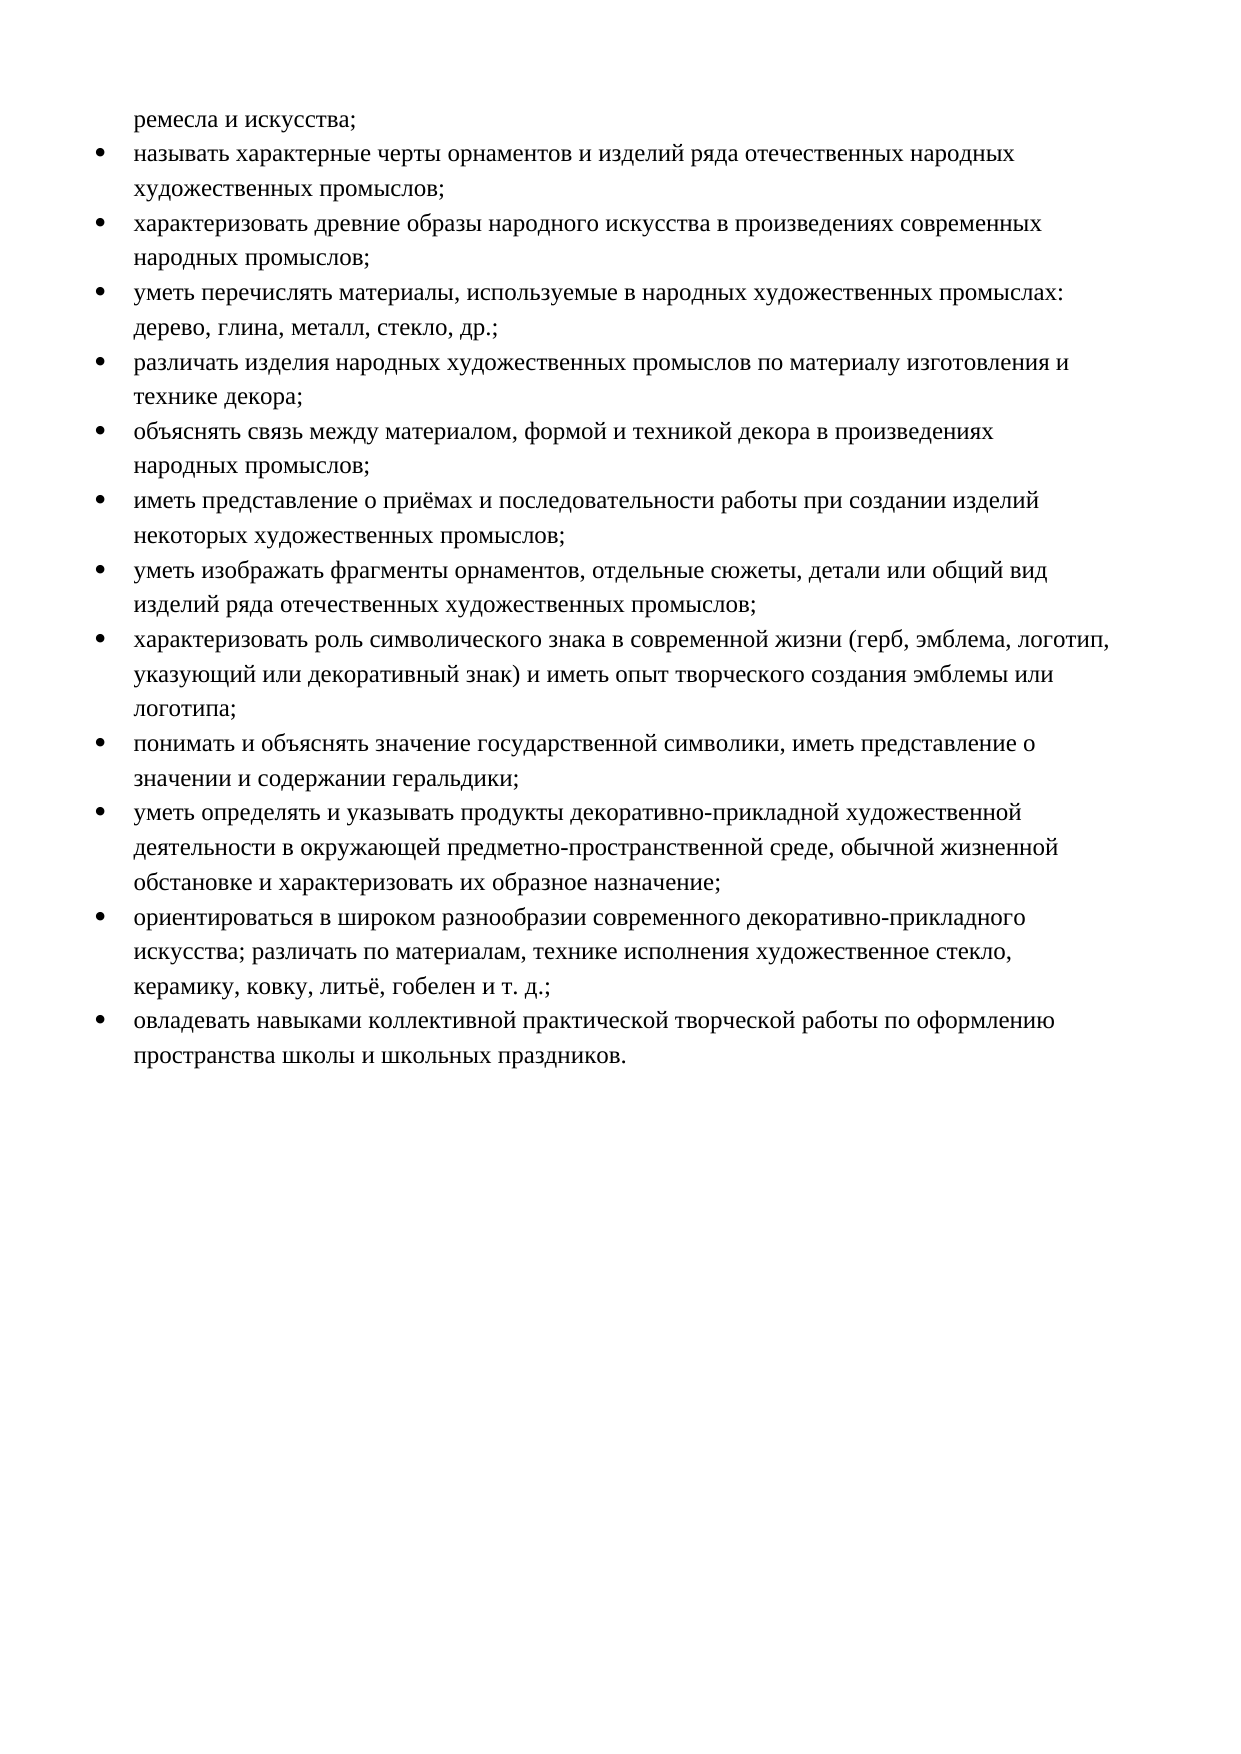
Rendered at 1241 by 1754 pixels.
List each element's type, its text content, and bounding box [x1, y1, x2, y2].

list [96, 104, 1134, 132]
list уметь определять и указывать продукты декоративно-прикладной художественной деятельности в окружающей предметно-пространственной среде, обычной жизненной обстановке и характеризовать их образное назначение; [96, 797, 1157, 896]
list ориентироваться в широком разнообразии современного декоративно-прикладного искусства; различать по материалам, технике исполнения художественное стекло, керамику, ковку, литьё, гобелен и т. д.; [96, 902, 1102, 1000]
list иметь представление о приёмах и последовательности работы при создании изделий некоторых художественных промыслов; [96, 485, 1117, 549]
list понимать и объяснять значение государственной символики, иметь представление о значении и содержании геральдики; [96, 728, 1118, 792]
list различать изделия народных художественных промыслов по материалу изготовления и технике декора; [96, 347, 1118, 410]
list уметь перечислять материалы, используемые в народных художественных промыслах: дерево, глина, металл, стекло, др.; [96, 277, 1106, 341]
list овладевать навыками коллективной практической творческой работы по оформлению пространства школы и школьных праздников. [96, 1006, 1161, 1069]
list объяснять связь между материалом, формой и техникой декора в произведениях народных промыслов; [96, 416, 1063, 479]
list называть характерные черты орнаментов и изделий ряда отечественных народных художественных промыслов; [96, 138, 1159, 202]
list характеризовать древние образы народного искусства в произведениях современных народных промыслов; [96, 208, 1111, 271]
list уметь изображать фрагменты орнаментов, отдельные сюжеты, детали или общий вид изделий ряда отечественных художественных промыслов; [96, 555, 1117, 618]
list характеризовать роль символического знака в современной жизни (герб, эмблема, логотип, указующий или декоративный знак) и иметь опыт творческого создания эмблемы или логотипа; [96, 624, 1117, 722]
